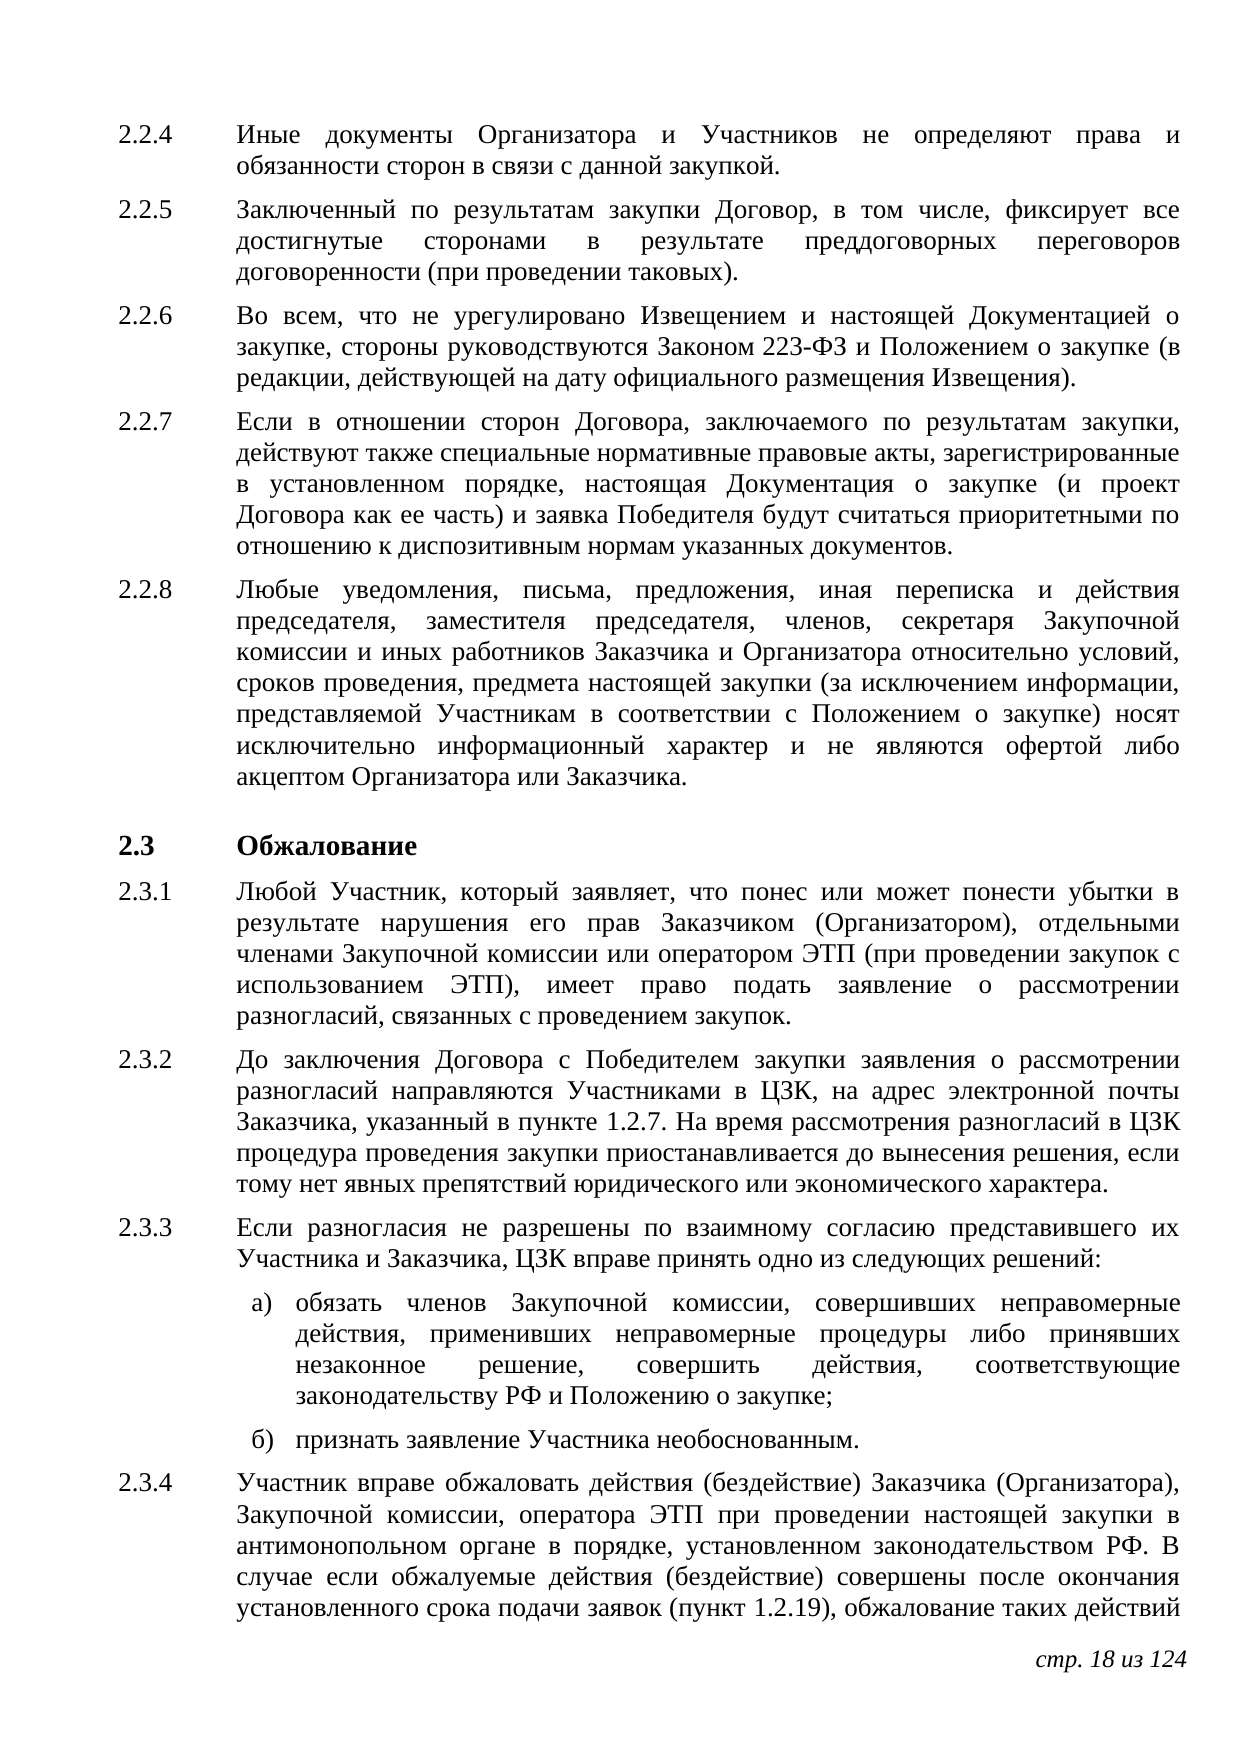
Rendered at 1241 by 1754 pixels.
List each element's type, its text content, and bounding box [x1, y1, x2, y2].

subtitle Обжалование [118, 828, 1181, 862]
list обязать членов Закупочной комиссии, совершивших неправомерные действия, применивших неправомерные процедуры либо принявших незаконное решение, совершить действия, соответствующие законодательству РФ и Положению о закупке; [251, 1286, 1181, 1410]
list Если в отношении сторон Договора, заключаемого по результатам закупки, действуют также специальные нормативные правовые акты, зарегистрированные в установленном порядке, настоящая Документация о закупке (и проект Договора как ее часть) и заявка Победителя будут считаться приоритетными по отношению к диспозитивным нормам указанных документов. [118, 405, 1181, 561]
list Во всем, что не урегулировано Извещением и настоящей Документацией о закупке, стороны руководствуются Законом 223-ФЗ и Положением о закупке (в редакции, действующей на дату официального размещения Извещения). [118, 299, 1181, 392]
list Иные документы Организатора и Участников не определяют права и обязанности сторон в связи с данной закупкой. [118, 118, 1181, 180]
text Если разногласия не разрешены по взаимному согласию представившего их Участника и Заказчика, ЦЗК вправе принять одно из следующих решений: [118, 1211, 1181, 1273]
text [118, 1467, 1181, 1622]
text Любой Участник, который заявляет, что понес или может понести убытки в результате нарушения его прав Заказчиком (Организатором), отдельными членами Закупочной комиссии или оператором ЭТП (при проведении закупок с использованием ЭТП), имеет право подать заявление о рассмотрении разногласий, связанных с проведением закупок. [118, 874, 1181, 1030]
text До заключения Договора с Победителем закупки заявления о рассмотрении разногласий направляются Участниками в ЦЗК, на адрес электронной почты Заказчика, указанный в пункте 1.2.7. На время рассмотрения разногласий в ЦЗК процедура проведения закупки приостанавливается до вынесения решения, если тому нет явных препятствий юридического или экономического характера. [118, 1043, 1181, 1198]
list Заключенный по результатам закупки Договор, в том числе, фиксирует все достигнутые сторонами в результате преддоговорных переговоров договоренности (при проведении таковых). [118, 193, 1181, 286]
list Любые уведомления, письма, предложения, иная переписка и действия председателя, заместителя председателя, членов, секретаря Закупочной комиссии и иных работников Заказчика и Организатора относительно условий, сроков проведения, предмета настоящей закупки (за исключением информации, представляемой Участникам в соответствии с Положением о закупке) носят исключительно информационный характер и не являются офертой либо акцептом Организатора или Заказчика. [118, 573, 1181, 791]
list признать заявление Участника необоснованным. [251, 1423, 1181, 1454]
